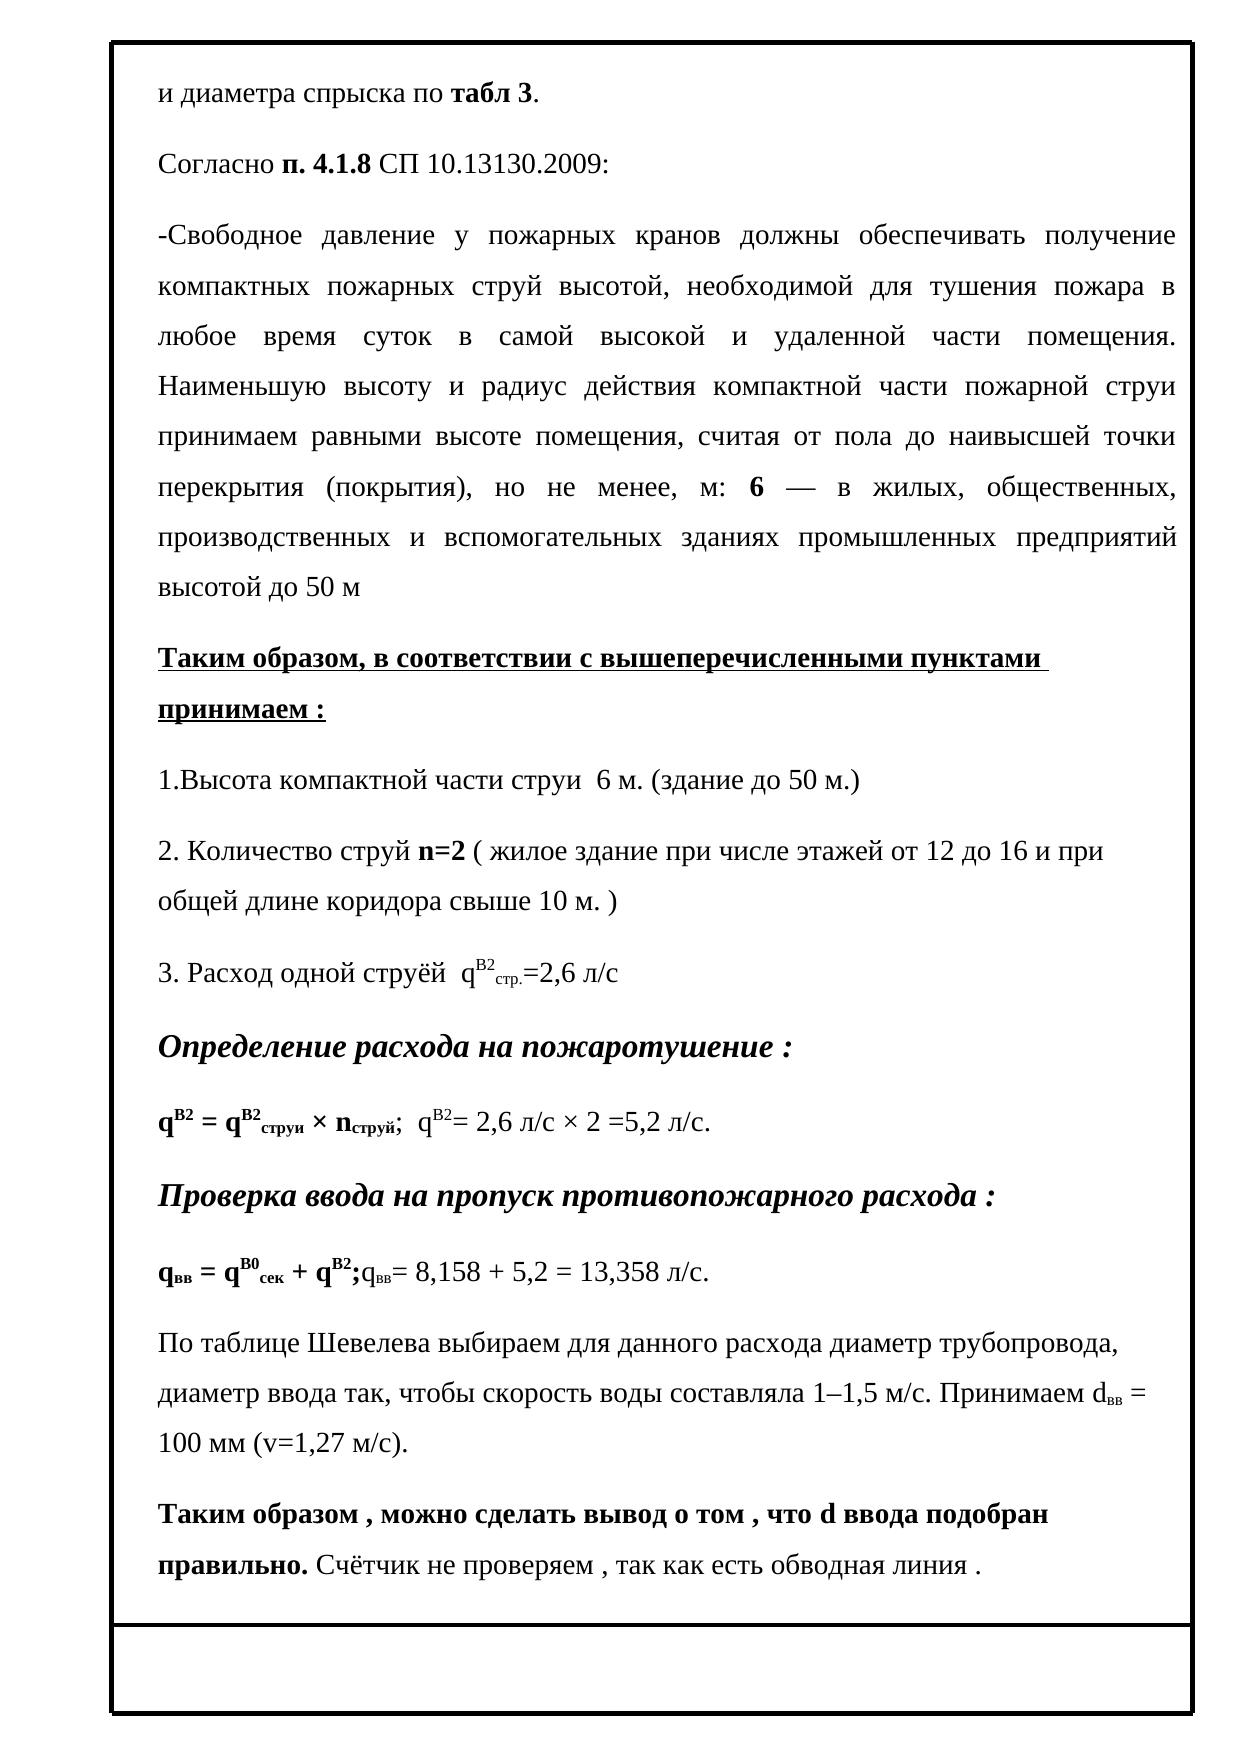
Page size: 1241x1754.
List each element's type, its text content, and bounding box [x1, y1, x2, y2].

text По таблице Шевелева выбираем для данного расхода диаметр трубопровода, диаметр ввода так, чтобы скорость воды составляла 1–1,5 м/с. Принимаем dвв = 100 мм (v=1,27 м/с). [158, 1325, 1177, 1459]
text qB2 = qB2струи × nструй; qB2= 2,6 л/с × 2 =5,2 л/с. [158, 1104, 1177, 1138]
text Таким образом, в соответствии с вышеперечисленными пунктами принимаем : [158, 641, 1177, 724]
text Таким образом , можно сделать вывод о том , что d ввода подобран правильно. Счётчик не проверяем , так как есть обводная линия . [158, 1497, 1177, 1580]
subtitle Определение расхода на пожаротушение : [158, 1026, 1177, 1064]
text Проверка ввода на пропуск противопожарного расхода : [158, 1175, 1177, 1214]
text 3. Расход одной струёй qB2стр.=2,6 л/с [158, 955, 1177, 988]
text qвв = qВ0сек + qB2;qвв= 8,158 + 5,2 = 13,358 л/с. [158, 1254, 1177, 1287]
text -Свободное давление у пожарных кранов должны обеспечивать получение компактных пожарных струй высотой, необходимой для тушения пожара в любое время суток в самой высокой и удаленной части помещения. Наименьшую высоту и радиус действия компактной части пожарной струи принимаем равными высоте помещения, считая от пола до наивысшей точки перекрытия (покрытия), но не менее, м: 6 — в жилых, общественных, производственных и вспомогательных зданиях промышленных предприятий высотой до 50 м [158, 217, 1177, 603]
text Согласно п. 4.1.8 СП 10.13130.2009: [158, 146, 1177, 180]
text 2. Количество струй n=2 ( жилое здание при числе этажей от 12 до 16 и при общей длине коридора свыше 10 м. ) [158, 833, 1177, 917]
text и диаметра спрыска по табл 3. [158, 75, 1177, 108]
text 1.Высота компактной части струи 6 м. (здание до 50 м.) [158, 762, 1177, 796]
